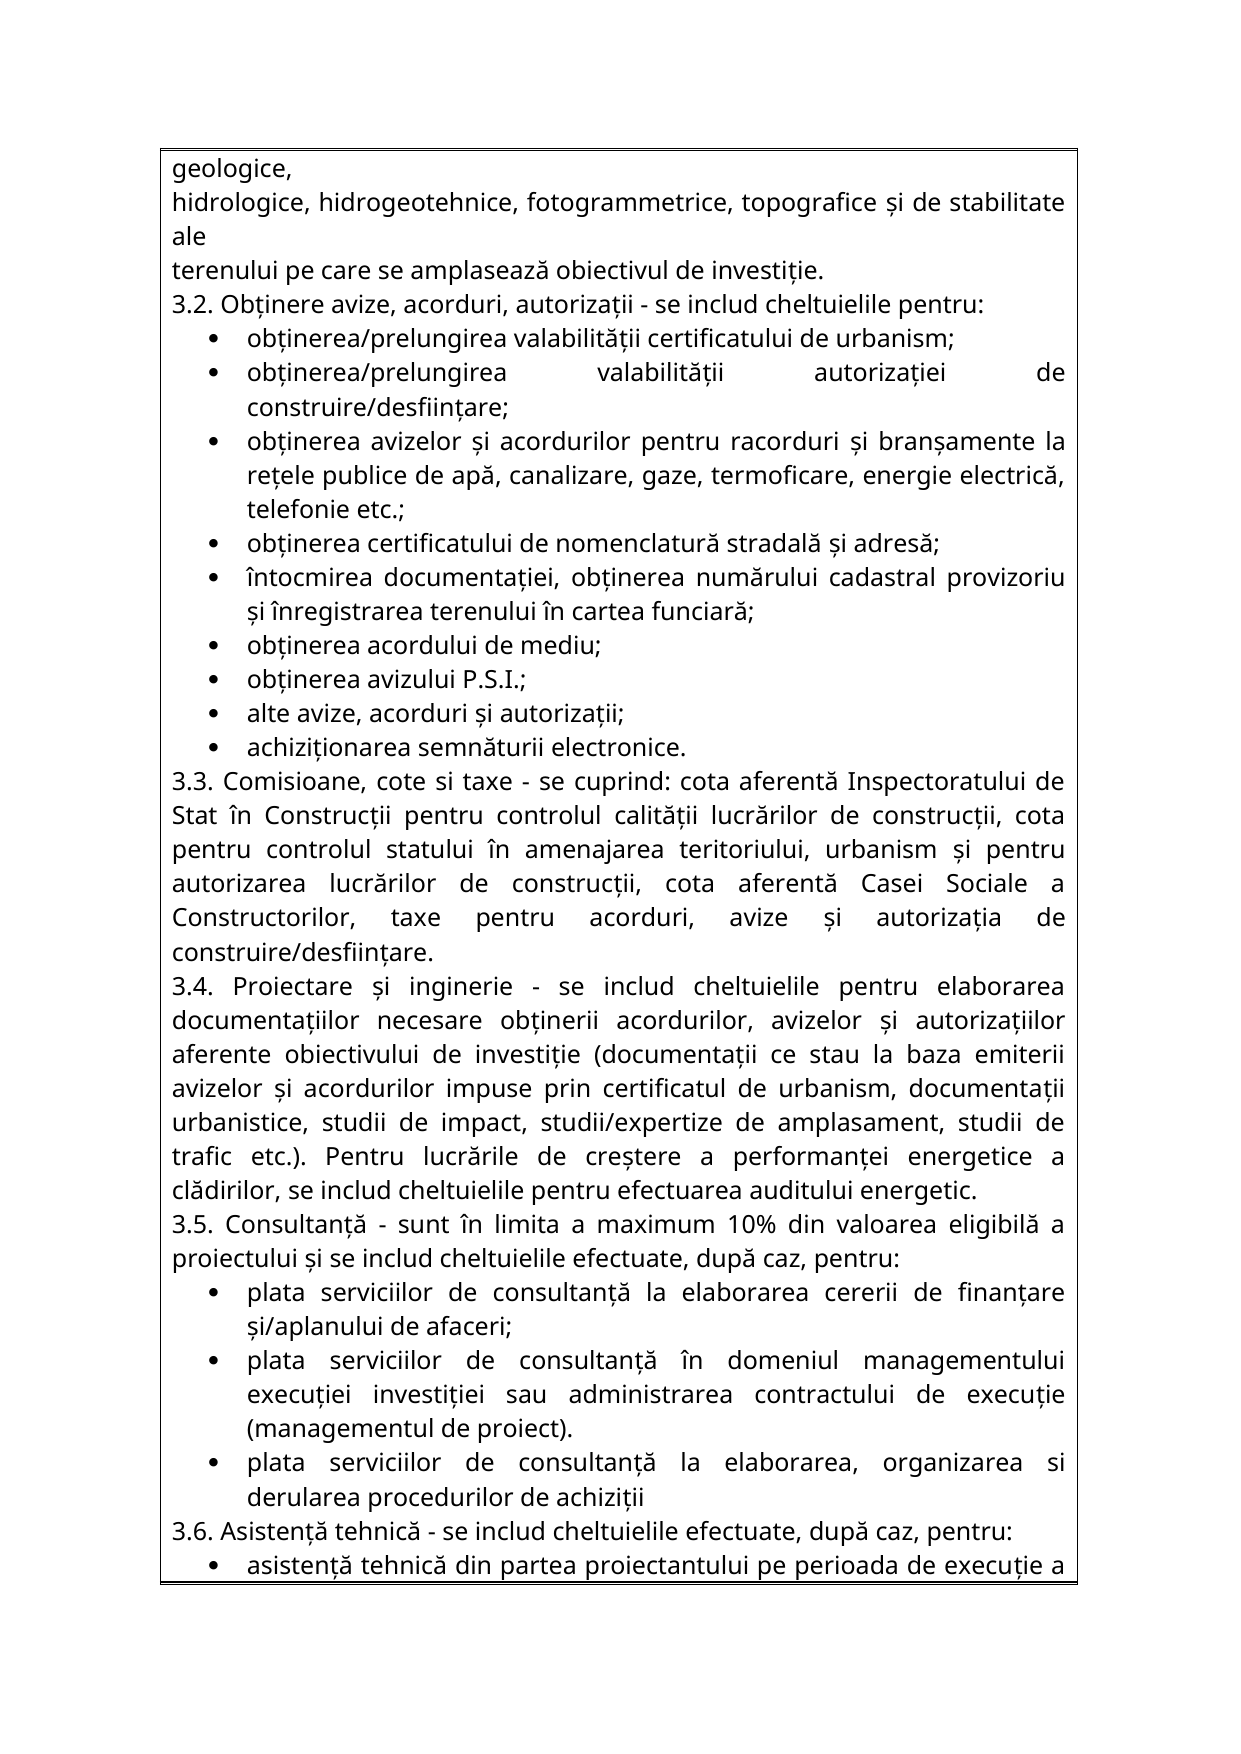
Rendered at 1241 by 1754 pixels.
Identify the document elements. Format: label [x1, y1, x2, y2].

table_cell [161, 151, 1077, 1581]
